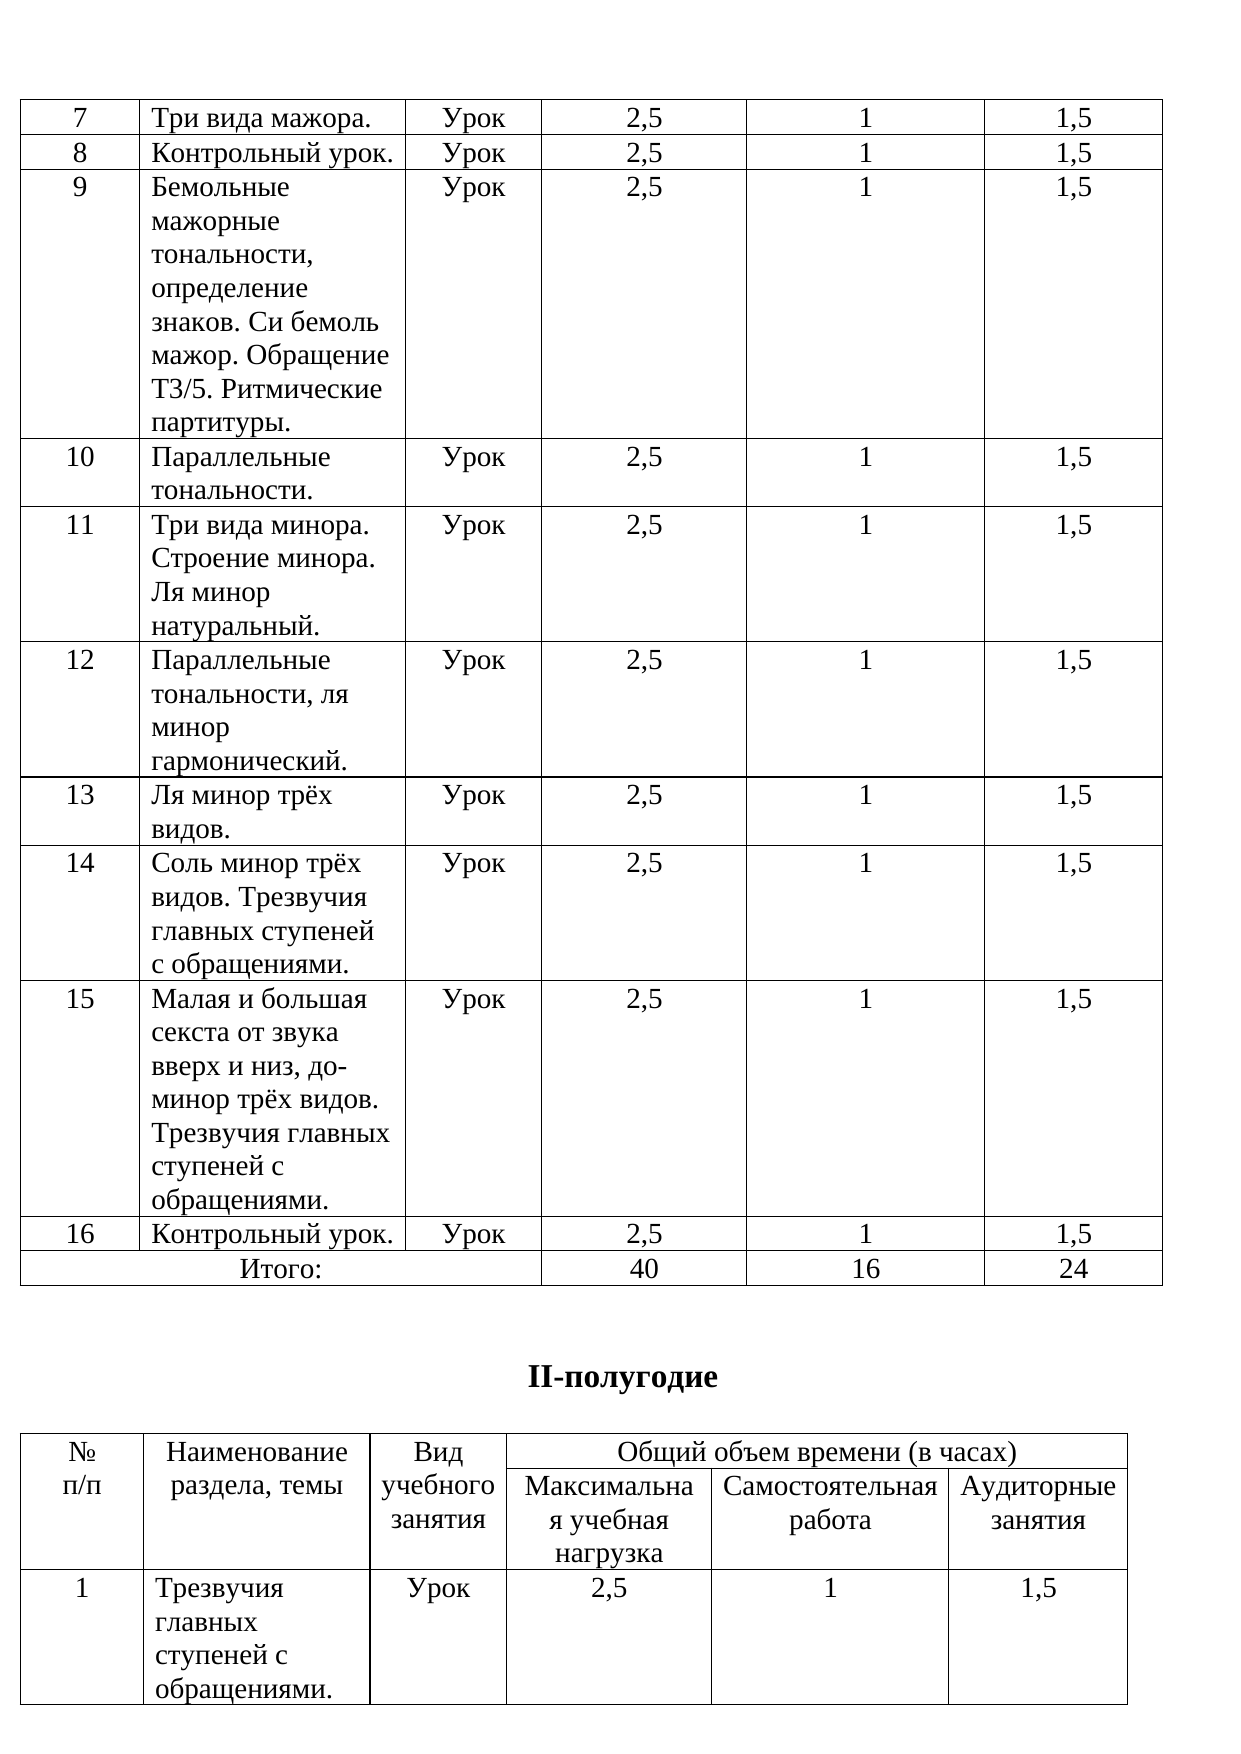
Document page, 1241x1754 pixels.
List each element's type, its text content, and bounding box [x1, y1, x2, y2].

table_cell 1,5 [985, 507, 1162, 641]
table_cell Параллельные тональности. [140, 439, 405, 506]
table_cell Аудиторные занятия [949, 1469, 1127, 1569]
table_cell Максимальная учебная нагрузка [507, 1469, 711, 1569]
table_cell 1,5 [985, 642, 1162, 776]
table_cell Урок [406, 981, 541, 1216]
table_cell Урок [406, 642, 541, 776]
table_cell 2,5 [542, 439, 746, 506]
table_cell 1 [747, 846, 984, 980]
table_cell Урок [406, 846, 541, 980]
table_cell 1 [747, 1217, 984, 1250]
table_cell 10 [21, 439, 139, 506]
table_cell Урок [406, 1217, 541, 1250]
table_cell 1,5 [985, 439, 1162, 506]
table_cell 1 [747, 778, 984, 844]
table_cell Самостоятельная работа [712, 1469, 948, 1569]
table_cell 9 [21, 170, 139, 438]
table_header Вид учебного занятия [371, 1434, 506, 1569]
table_header Наименование раздела, темы [144, 1434, 369, 1569]
table_cell 1,5 [949, 1570, 1127, 1704]
table_cell Урок [406, 439, 541, 506]
table_cell 2,5 [542, 642, 746, 776]
table_cell Урок [406, 778, 541, 844]
table_cell 13 [21, 778, 139, 844]
table_cell Параллельные тональности, ля минор гармонический. [140, 642, 405, 776]
table_cell 1 [747, 981, 984, 1216]
table_cell 2,5 [542, 846, 746, 980]
table_cell Урок [371, 1570, 506, 1704]
table_cell 1,5 [985, 846, 1162, 980]
table_cell 7 [21, 100, 139, 134]
table_cell 2,5 [542, 507, 746, 641]
table_cell 24 [985, 1251, 1162, 1285]
table_cell 2,5 [542, 170, 746, 438]
table_cell 1 [21, 1570, 143, 1704]
text II-полугодие [94, 1356, 1151, 1394]
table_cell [144, 1570, 369, 1704]
table_cell 1 [747, 135, 984, 168]
table_cell 14 [21, 846, 139, 980]
table_cell 2,5 [542, 981, 746, 1216]
table_header № п/п [21, 1434, 143, 1569]
table_cell 12 [21, 642, 139, 776]
table_cell 16 [747, 1251, 984, 1285]
table_cell Контрольный урок. [140, 1217, 405, 1250]
table_cell 1 [747, 642, 984, 776]
table_cell 1 [747, 100, 984, 134]
table_cell 1,5 [985, 981, 1162, 1216]
table_cell 8 [21, 135, 139, 168]
table_cell 2,5 [542, 135, 746, 168]
table_cell 1 [747, 439, 984, 506]
table_cell 2,5 [542, 100, 746, 134]
table_cell 1,5 [985, 778, 1162, 844]
table_cell 1,5 [985, 170, 1162, 438]
table_cell Бемольные мажорные тональности, определение знаков. Си бемоль мажор. Обращение Т3/5. Ритмические партитуры. [140, 170, 405, 438]
table_cell 1,5 [985, 100, 1162, 134]
table_cell 11 [21, 507, 139, 641]
table_cell 2,5 [542, 778, 746, 844]
table_cell 1 [712, 1570, 948, 1704]
table_header Общий объем времени (в часах) [507, 1434, 1127, 1467]
table_cell 1 [747, 170, 984, 438]
table_cell Ля минор трёх видов. [140, 778, 405, 844]
table_cell Соль минор трёх видов. Трезвучия главных ступеней с обращениями. [140, 846, 405, 980]
table_cell Итого: [21, 1251, 541, 1285]
table_cell Урок [406, 135, 541, 168]
table_cell 16 [21, 1217, 139, 1250]
table_cell Урок [406, 170, 541, 438]
table_cell 1,5 [985, 1217, 1162, 1250]
table_cell 1,5 [985, 135, 1162, 168]
table_cell 15 [21, 981, 139, 1216]
table_cell Малая и большая секста от звука вверх и низ, до- минор трёх видов. Трезвучия главных ступеней с обращениями. [140, 981, 405, 1216]
table_cell 40 [542, 1251, 746, 1285]
table_cell Три вида минора. Строение минора. Ля минор натуральный. [140, 507, 405, 641]
table_cell Три вида мажора. [140, 100, 405, 134]
table_cell Контрольный урок. [140, 135, 405, 168]
table_cell 2,5 [507, 1570, 711, 1704]
table_cell 2,5 [542, 1217, 746, 1250]
table_cell 1 [747, 507, 984, 641]
table_cell Урок [406, 100, 541, 134]
table_cell Урок [406, 507, 541, 641]
